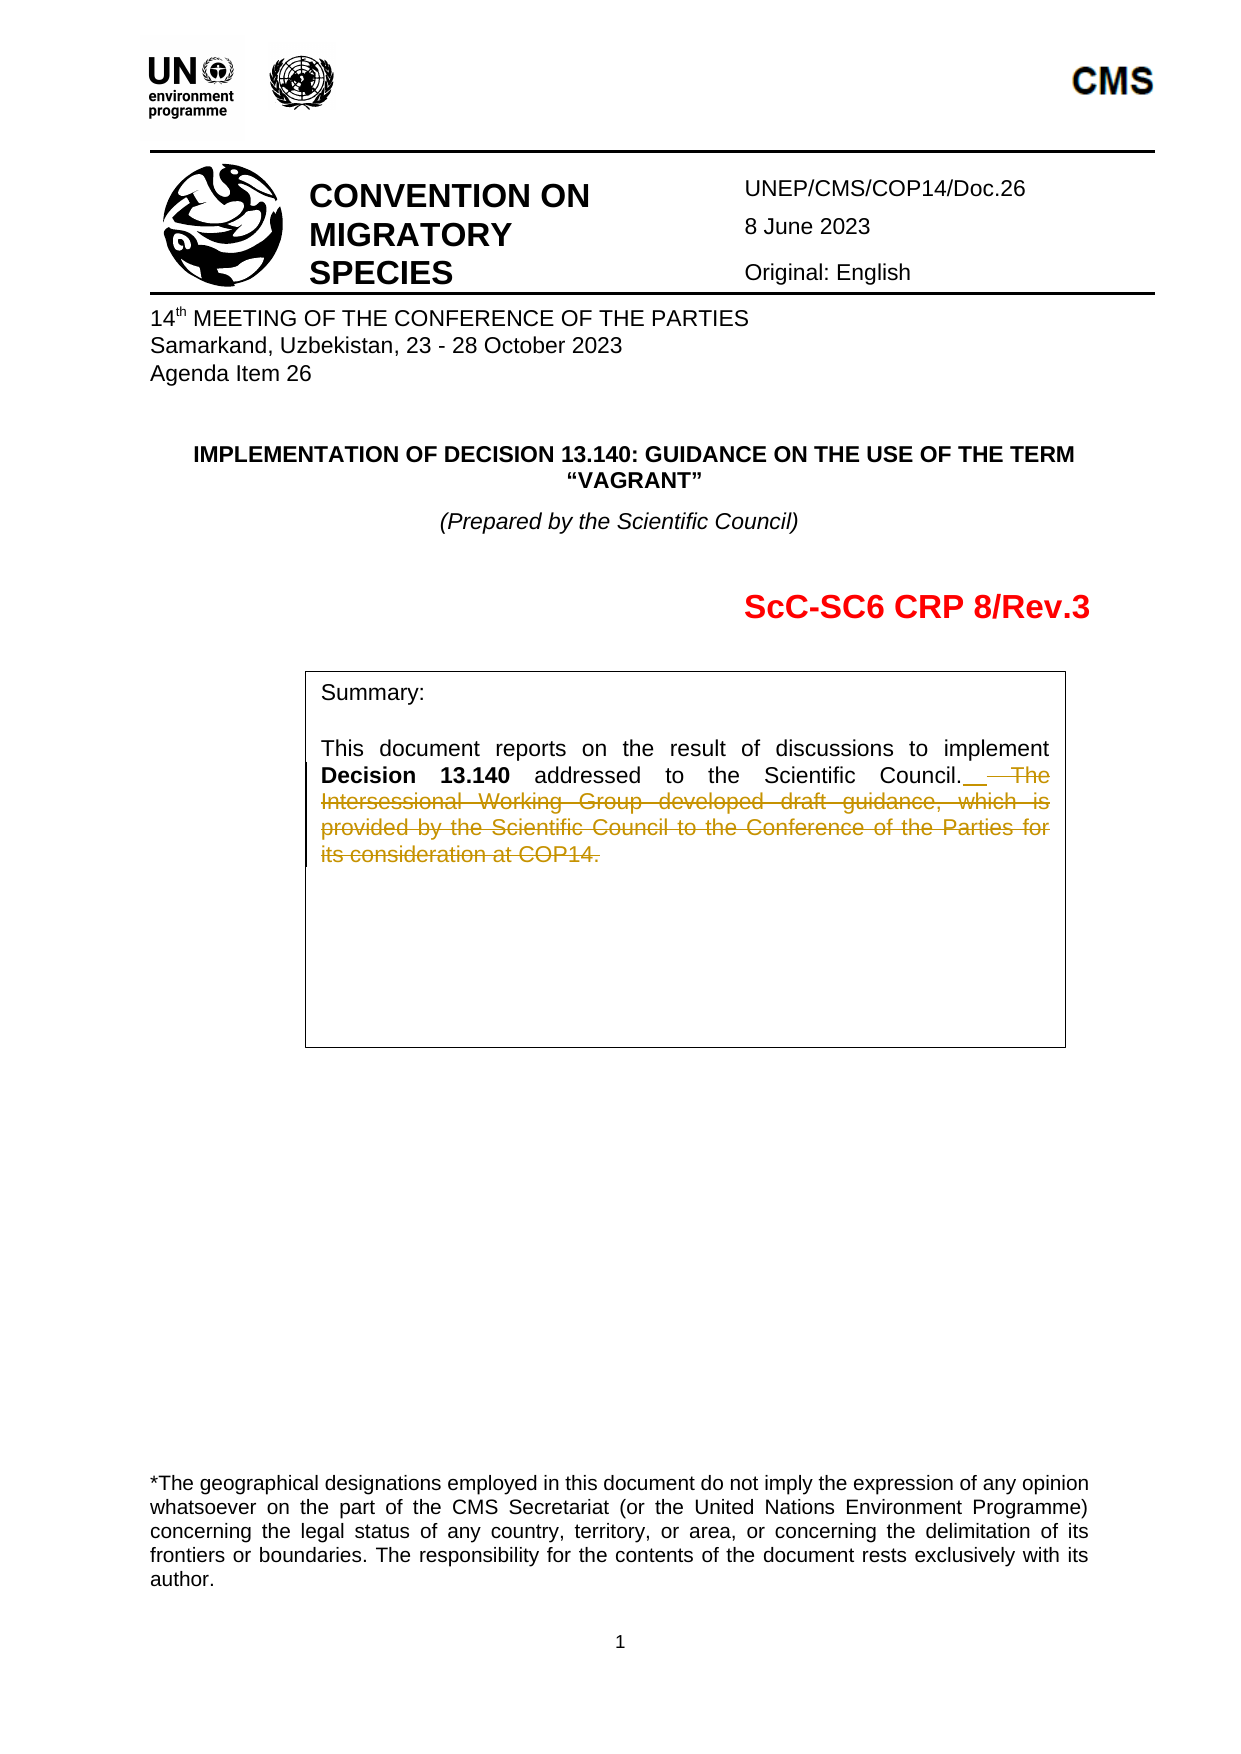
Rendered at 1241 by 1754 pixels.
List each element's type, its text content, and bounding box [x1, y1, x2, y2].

text Agenda Item 26 [150, 360, 1090, 387]
text (Prepared by the Scientific Council) [150, 508, 1090, 534]
table_header UNEP/CMS/COP14/Doc.26 8 June 2023 Original: English [733, 153, 1155, 292]
picture [1070, 60, 1154, 101]
text Samarkand, Uzbekistan, 23 - 28 October 2023 [150, 332, 1090, 359]
table_header CONVENTION ON MIGRATORY SPECIES [309, 153, 733, 292]
table_header [150, 153, 309, 292]
text *The geographical designations employed in this document do not imply the expression of any opinion whatsoever on the part of the CMS Secretariat (or the United Nations Environment Programme) concerning the legal status of any country, territory, or area, or concerning the delimitation of its frontiers or boundaries. The responsibility for the contents of the document rests exclusively with its author. [150, 1471, 1090, 1591]
text IMPLEMENTATION OF DECISION 13.140: GUIDANCE ON THE USE OF THE TERM “VAGRANT” [141, 441, 1127, 494]
text 14th MEETING OF THE CONFERENCE OF THE PARTIES [150, 304, 1090, 331]
text ScC-SC6 CRP 8/Rev.3 [150, 587, 1090, 626]
picture [139, 35, 245, 141]
